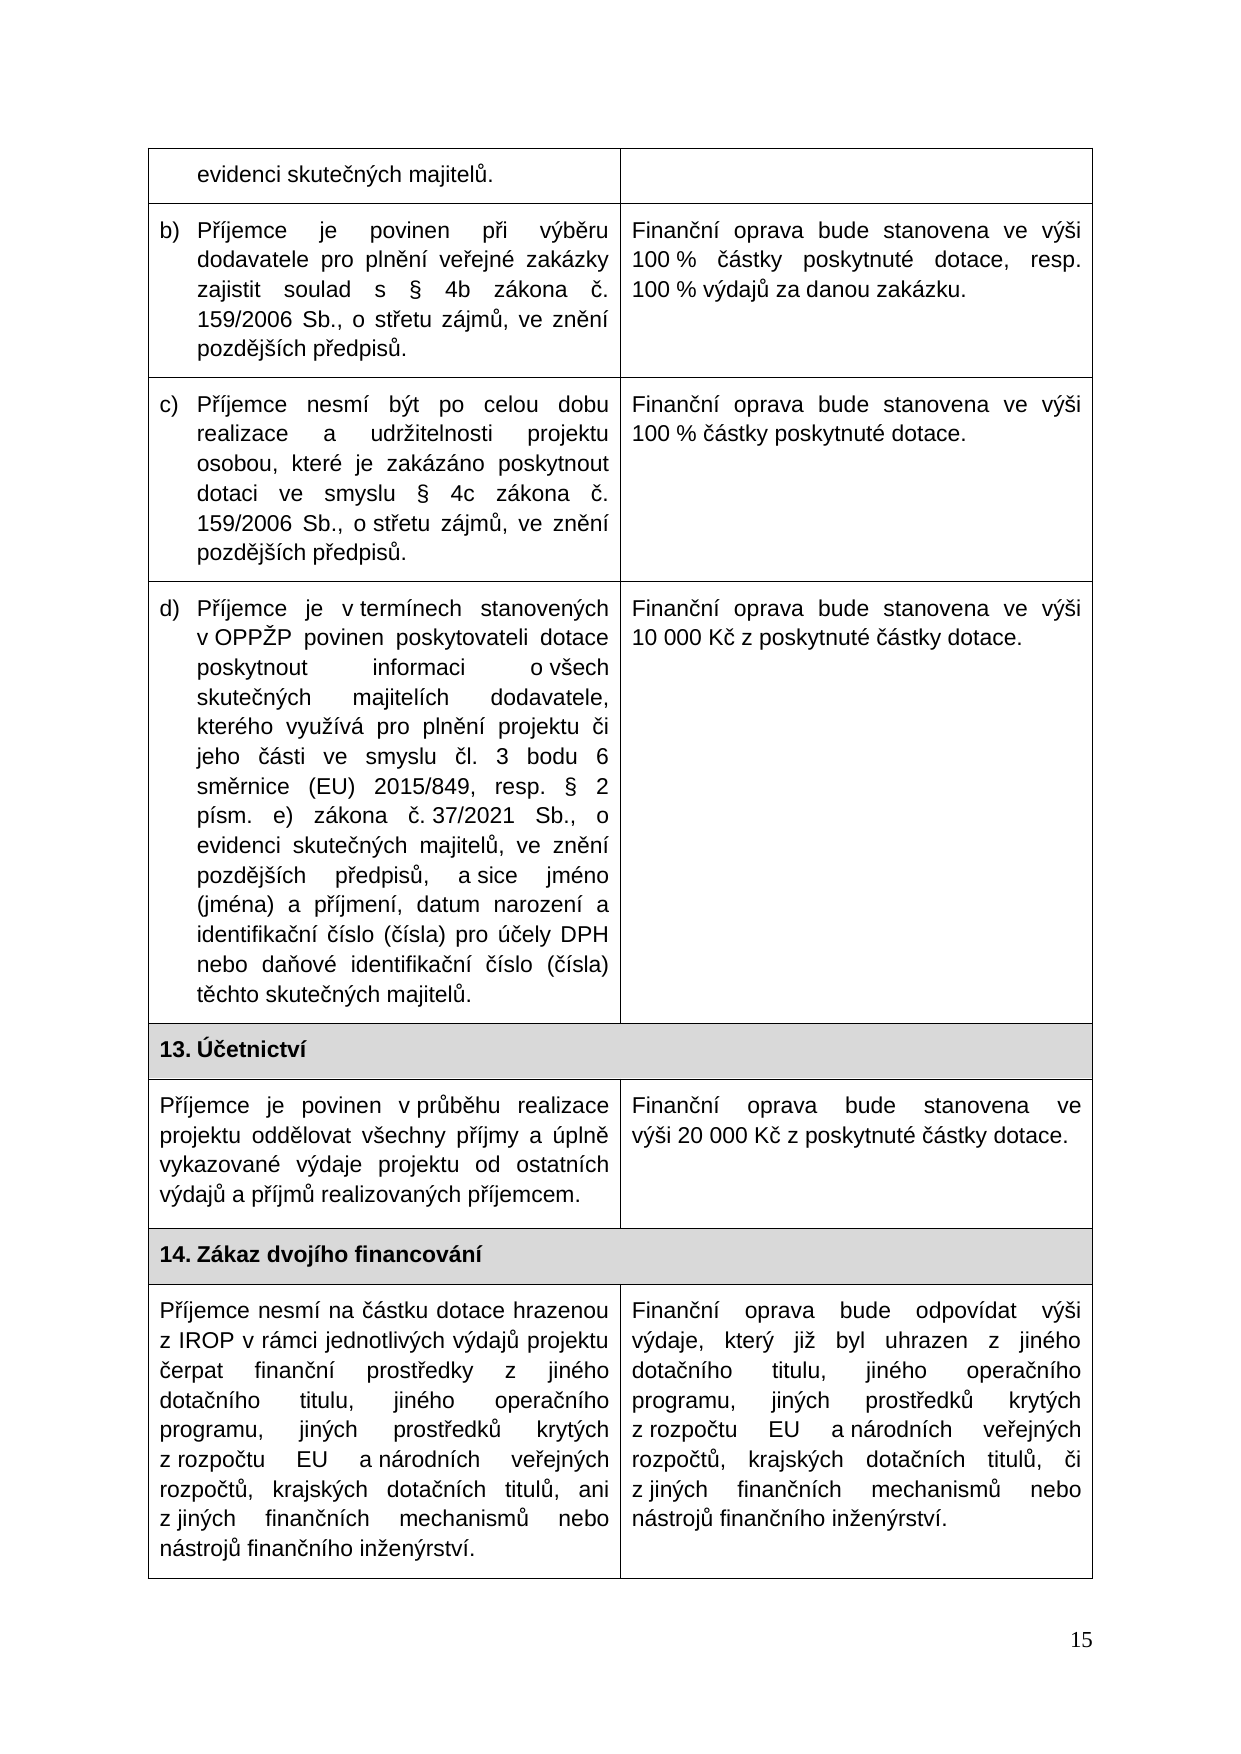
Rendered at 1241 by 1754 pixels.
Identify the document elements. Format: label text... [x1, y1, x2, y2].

table_cell Příjemce je povinen v průběhu realizace projektu oddělovat všechny příjmy a úplně vykazované výdaje projektu od ostatních výdajů a příjmů realizovaných příjemcem. [149, 1080, 620, 1228]
table_cell Příjemce je povinen při výběru dodavatele pro plnění veřejné zakázky zajistit soulad s § 4b zákona č. 159/2006 Sb., o střetu zájmů, ve znění pozdějších předpisů. [149, 204, 620, 377]
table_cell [621, 149, 1092, 203]
table_cell Účetnictví [149, 1024, 1092, 1078]
table_cell Zákaz dvojího financování [149, 1229, 1092, 1284]
table_cell Příjemce nesmí na částku dotace hrazenou z IROP v rámci jednotlivých výdajů projektu čerpat finanční prostředky z jiného dotačního titulu, jiného operačního programu, jiných prostředků krytých z rozpočtu EU a národních veřejných rozpočtů, krajských dotačních titulů, ani z jiných finančních mechanismů nebo nástrojů finančního inženýrství. [149, 1285, 620, 1577]
table_cell Finanční oprava bude stanovena ve výši 20 000 Kč z poskytnuté částky dotace. [621, 1080, 1092, 1228]
table_cell Finanční oprava bude stanovena ve výši 100 % částky poskytnuté dotace. [621, 378, 1092, 581]
table_cell Příjemce nesmí být po celou dobu realizace a udržitelnosti projektu osobou, které je zakázáno poskytnout dotaci ve smyslu § 4c zákona č. 159/2006 Sb., o střetu zájmů, ve znění pozdějších předpisů. [149, 378, 620, 581]
table_cell Finanční oprava bude stanovena ve výši 10 000 Kč z poskytnuté částky dotace. [621, 582, 1092, 1022]
table_cell Finanční oprava bude odpovídat výši výdaje, který již byl uhrazen z jiného dotačního titulu, jiného operačního programu, jiných prostředků krytých z rozpočtu EU a národních veřejných rozpočtů, krajských dotačních titulů, či z jiných finančních mechanismů nebo nástrojů finančního inženýrství. [621, 1285, 1092, 1577]
table_cell Příjemce je v termínech stanovených v OPPŽP povinen poskytovateli dotace poskytnout informaci o všech skutečných majitelích dodavatele, kterého využívá pro plnění projektu či jeho části ve smyslu čl. 3 bodu 6 směrnice (EU) 2015/849, resp. § 2 písm. e) zákona č. 37/2021 Sb., o evidenci skutečných majitelů, ve znění pozdějších předpisů, a sice jméno (jména) a příjmení, datum narození a identifikační číslo (čísla) pro účely DPH nebo daňové identifikační číslo (čísla) těchto skutečných majitelů. [149, 582, 620, 1022]
table_cell Finanční oprava bude stanovena ve výši 100 % částky poskytnuté dotace, resp. 100 % výdajů za danou zakázku. [621, 204, 1092, 377]
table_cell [149, 149, 620, 203]
